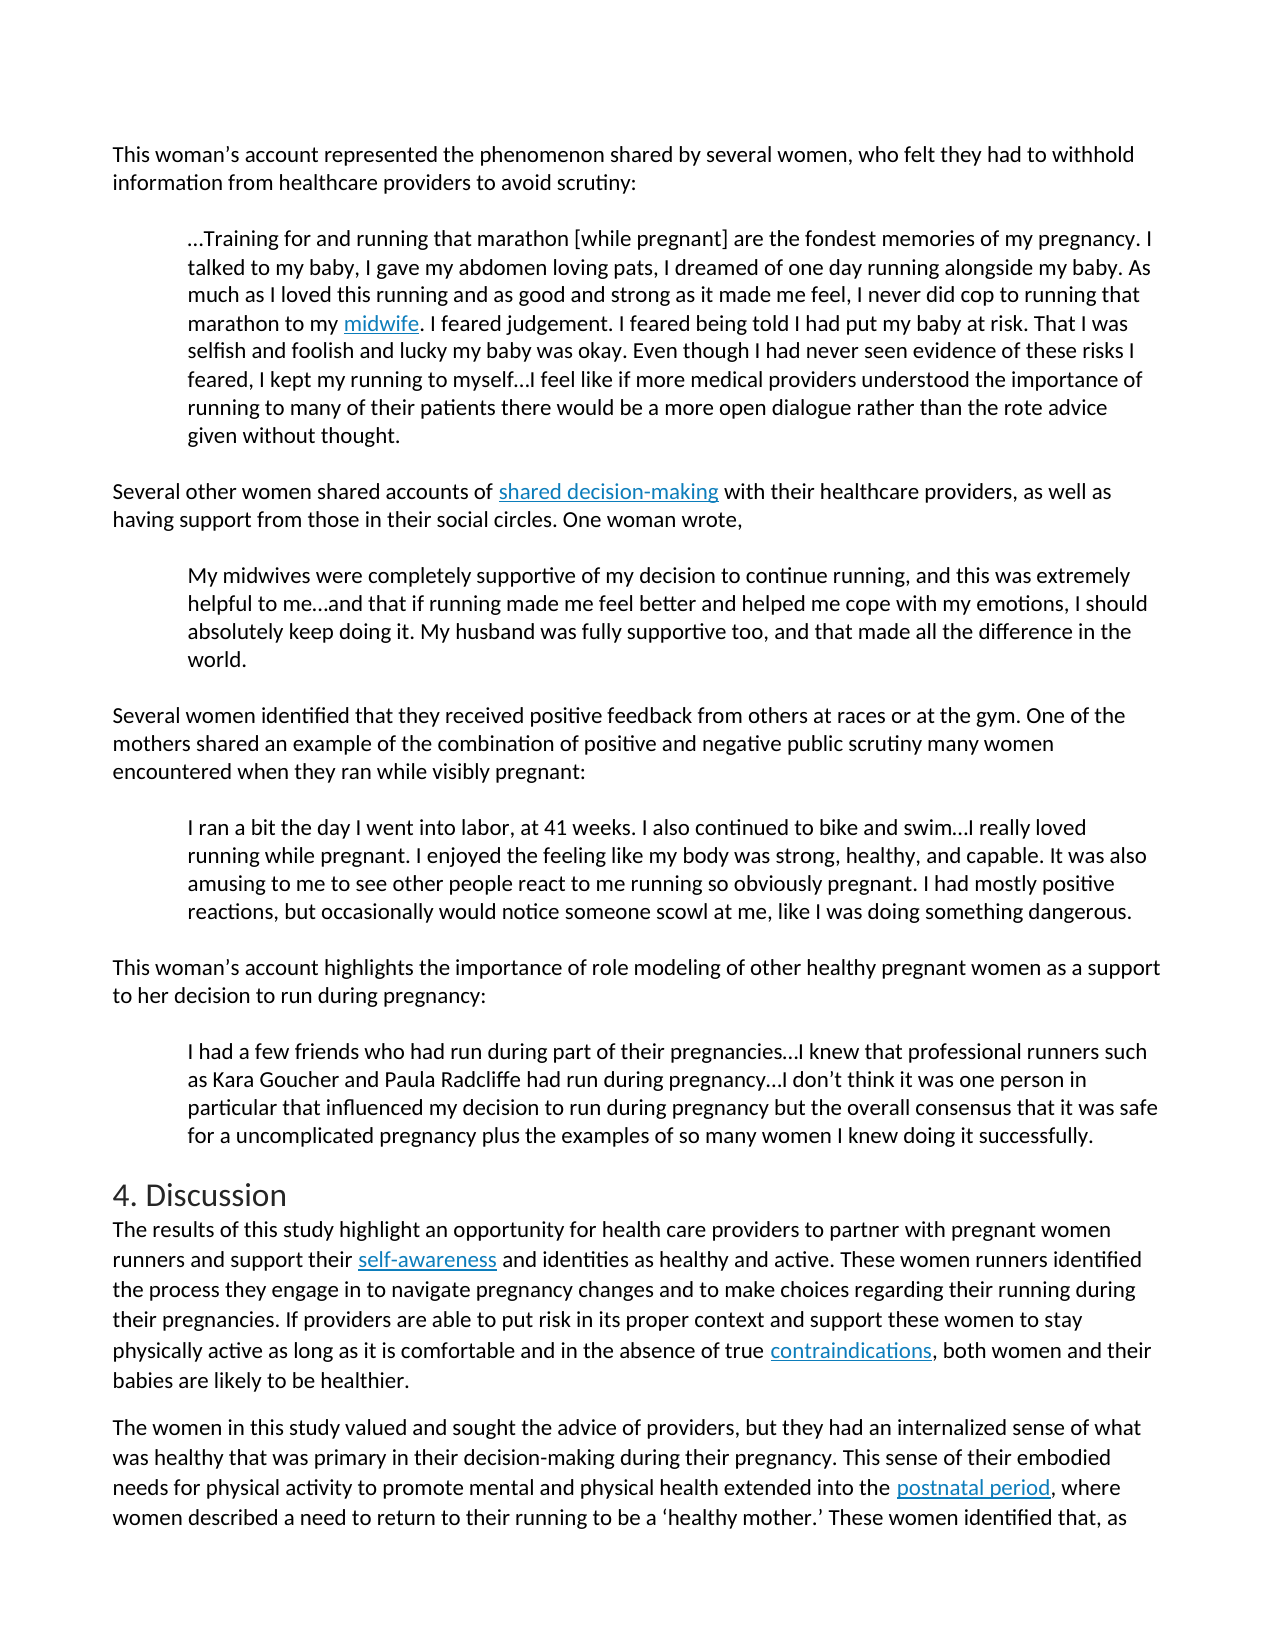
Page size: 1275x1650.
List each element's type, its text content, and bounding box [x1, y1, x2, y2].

text This woman’s account represented the phenomenon shared by several women, who felt they had to withhold information from healthcare providers to avoid scrutiny: [112, 141, 1162, 197]
text My midwives were completely supportive of my decision to continue running, and this was extremely helpful to me…and that if running made me feel better and helped me cope with my emotions, I should absolutely keep doing it. My husband was fully supportive too, and that made all the difference in the world. [187, 561, 1162, 673]
text …Training for and running that marathon [while pregnant] are the fondest memories of my pregnancy. I talked to my baby, I gave my abdomen loving pats, I dreamed of one day running alongside my baby. As much as I loved this running and as good and strong as it made me feel, I never did cop to running that marathon to my midwife. I feared judgement. I feared being told I had put my baby at risk. That I was selfish and foolish and lucky my baby was okay. Even though I had never seen evidence of these risks I feared, I kept my running to myself…I feel like if more medical providers understood the importance of running to many of their patients there would be a more open dialogue rather than the rote advice given without thought. [187, 224, 1162, 449]
subtitle 4. Discussion [112, 1174, 1162, 1215]
text I ran a bit the day I went into labor, at 41 weeks. I also continued to bike and swim…I really loved running while pregnant. I enjoyed the feeling like my body was strong, healthy, and capable. It was also amusing to me to see other people react to me running so obviously pregnant. I had mostly positive reactions, but occasionally would notice someone scowl at me, like I was doing something dangerous. [187, 813, 1162, 925]
text I had a few friends who had run during part of their pregnancies…I knew that professional runners such as Kara Goucher and Paula Radcliffe had run during pregnancy…I don’t think it was one person in particular that influenced my decision to run during pregnancy but the overall consensus that it was safe for a uncomplicated pregnancy plus the examples of so many women I knew doing it successfully. [187, 1037, 1162, 1149]
text Several women identified that they received positive feedback from others at races or at the gym. One of the mothers shared an example of the combination of positive and negative public scrutiny many women encountered when they ran while visibly pregnant: [112, 701, 1162, 785]
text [112, 1413, 1162, 1532]
text Several other women shared accounts of shared decision-making with their healthcare providers, as well as having support from those in their social circles. One woman wrote, [112, 477, 1162, 533]
text This woman’s account highlights the importance of role modeling of other healthy pregnant women as a support to her decision to run during pregnancy: [112, 953, 1162, 1009]
text The results of this study highlight an opportunity for health care providers to partner with pregnant women runners and support their self-awareness and identities as healthy and active. These women runners identified the process they engage in to navigate pregnancy changes and to make choices regarding their running during their pregnancies. If providers are able to put risk in its proper context and support these women to stay physically active as long as it is comfortable and in the absence of true contraindications, both women and their babies are likely to be healthier. [112, 1215, 1162, 1394]
